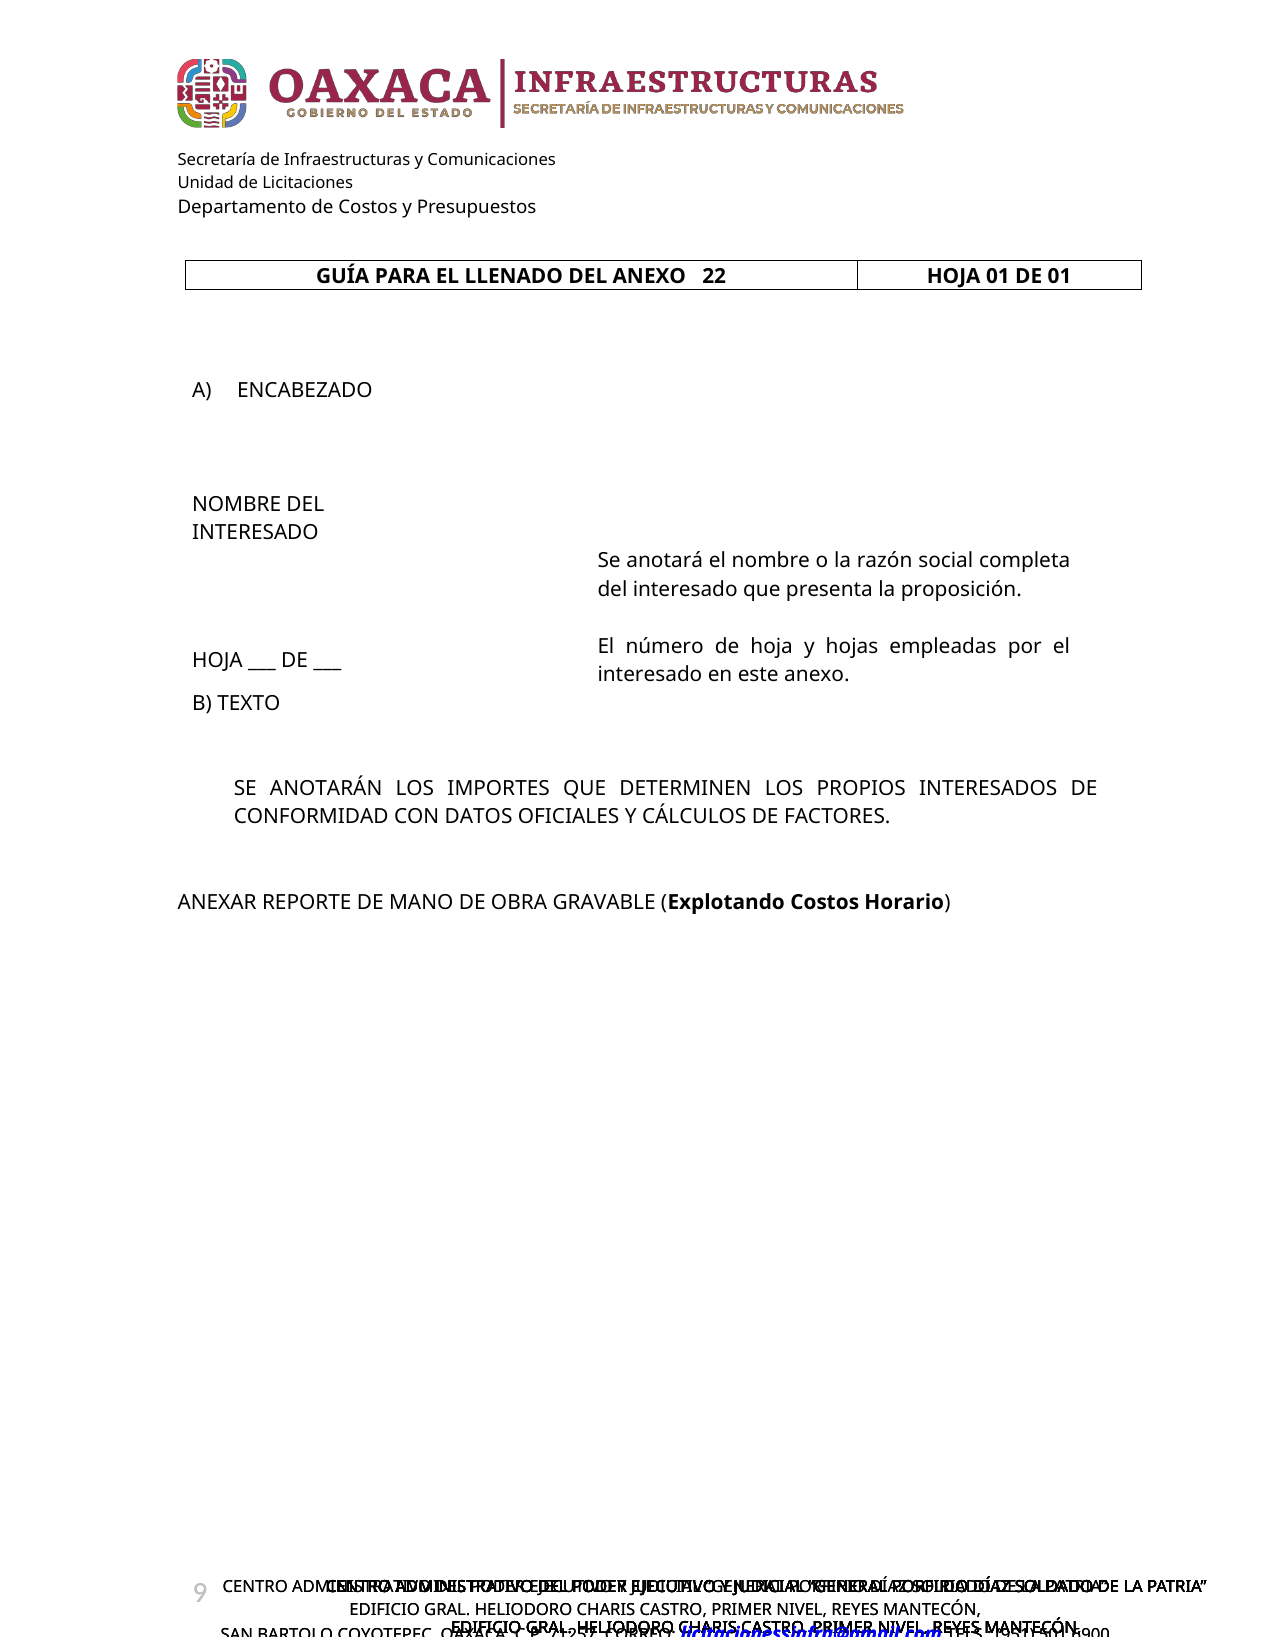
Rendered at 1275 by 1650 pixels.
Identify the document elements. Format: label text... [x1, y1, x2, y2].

text ANEXAR REPORTE DE MANO DE OBRA GRAVABLE (Explotando Costos Horario) [177, 887, 1098, 915]
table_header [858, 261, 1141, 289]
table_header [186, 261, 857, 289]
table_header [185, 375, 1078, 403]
picture [177, 59, 928, 130]
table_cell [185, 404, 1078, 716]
text SE ANOTARÁN LOS IMPORTES QUE DETERMINEN LOS PROPIOS INTERESADOS DE CONFORMIDAD CON DATOS OFICIALES Y CÁLCULOS DE FACTORES. [233, 773, 1098, 830]
